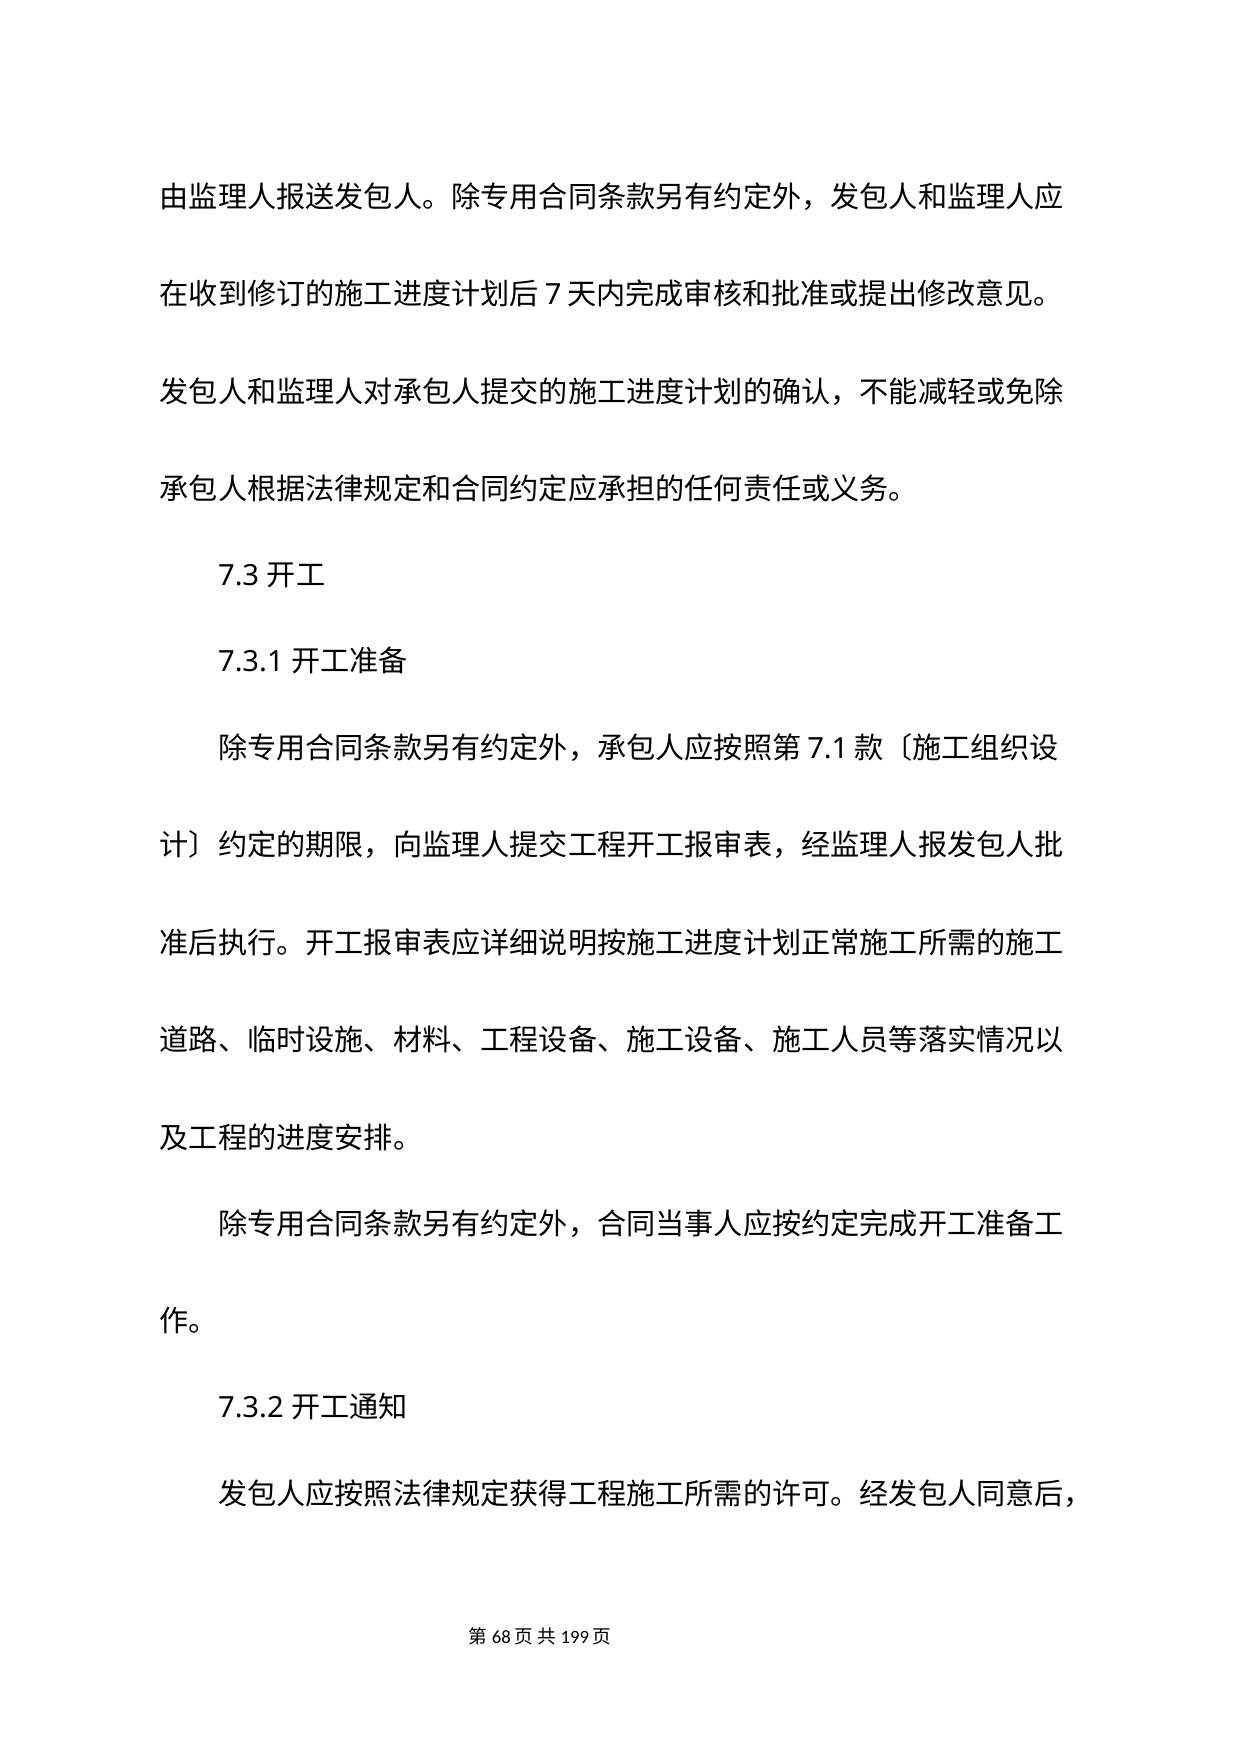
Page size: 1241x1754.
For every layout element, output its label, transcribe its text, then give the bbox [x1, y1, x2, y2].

text 除专用合同条款另有约定外，合同当事人应按约定完成开工准备工作。 [159, 1189, 1078, 1352]
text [159, 162, 1078, 519]
subtitle 7.3 开工 [159, 541, 1078, 606]
text 7.3.1 开工准备 [159, 627, 1078, 692]
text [159, 1459, 1078, 1524]
text 7.3.2 开工通知 [159, 1373, 1078, 1438]
text 除专用合同条款另有约定外，承包人应按照第7.1款〔施工组织设计〕约定的期限，向监理人提交工程开工报审表，经监理人报发包人批准后执行。开工报审表应详细说明按施工进度计划正常施工所需的施工道路、临时设施、材料、工程设备、施工设备、施工人员等落实情况以及工程的进度安排。 [159, 713, 1078, 1168]
